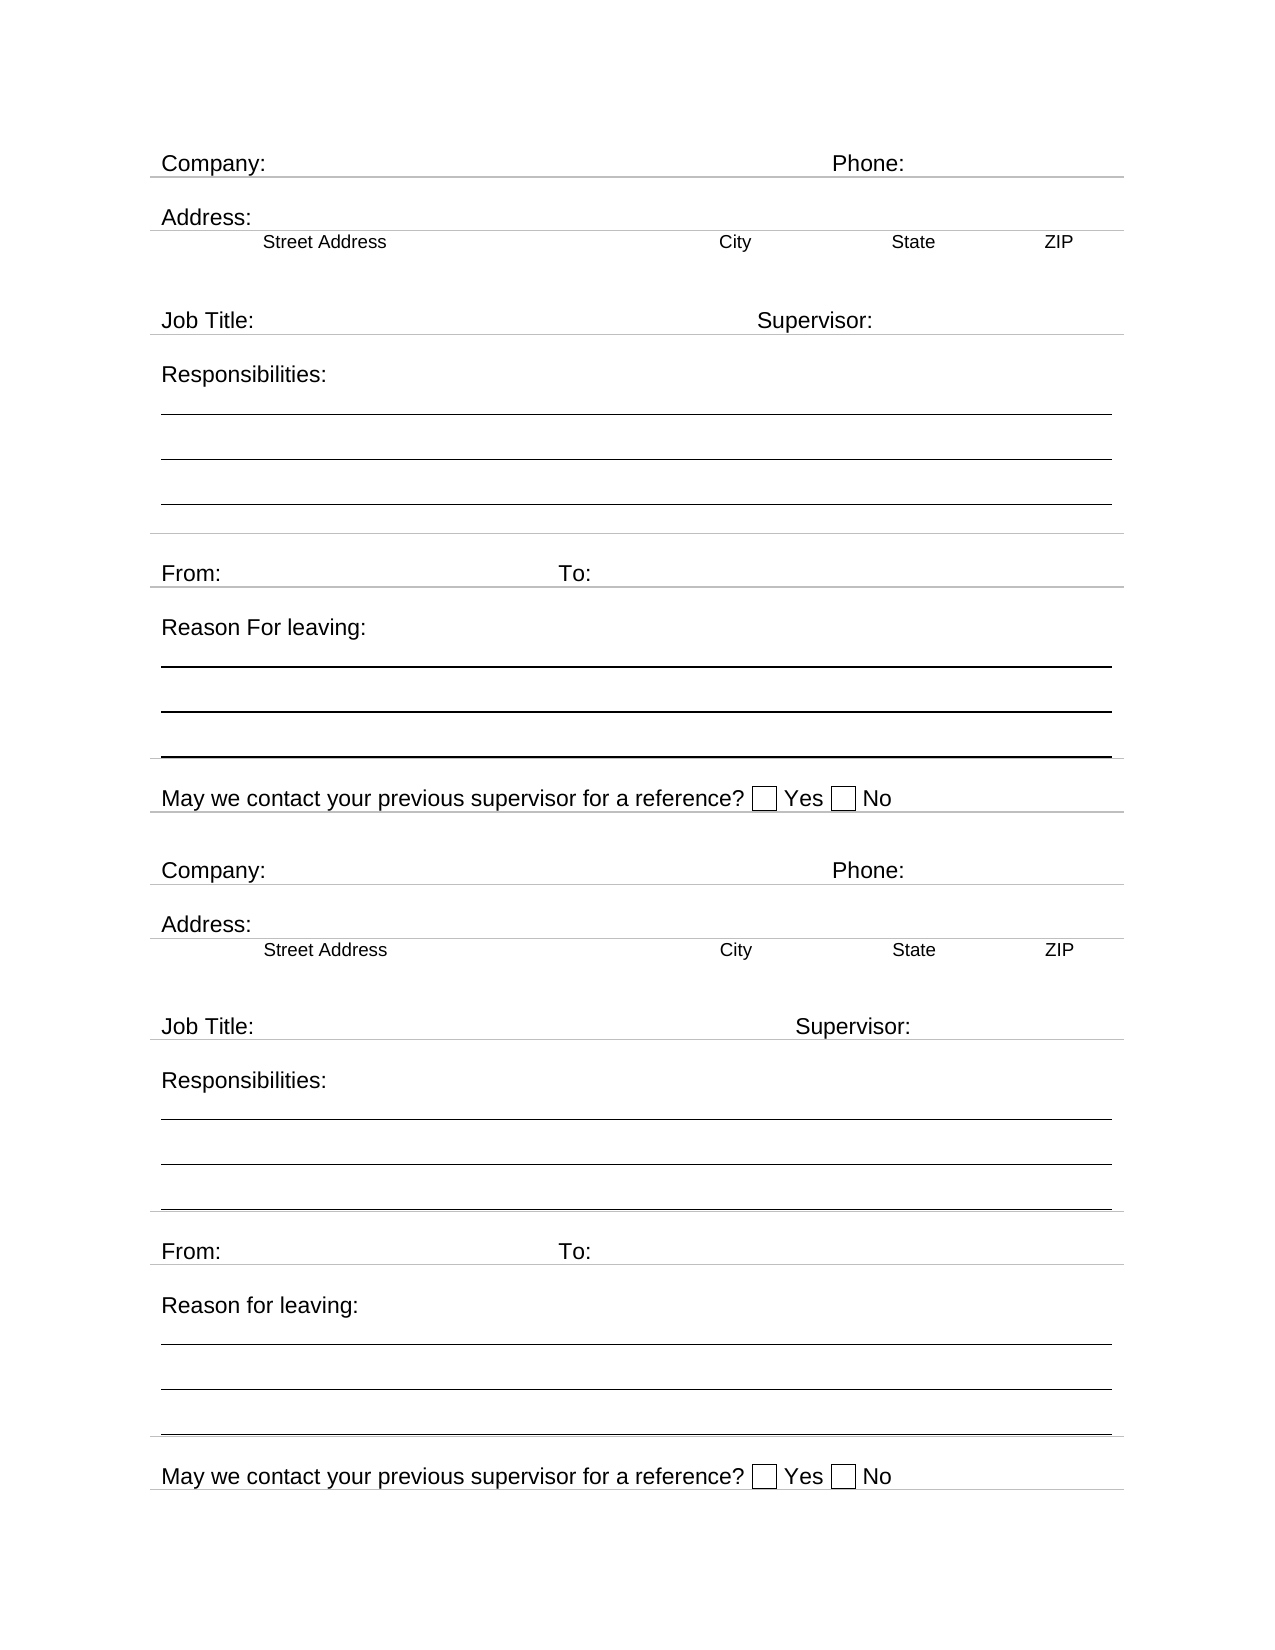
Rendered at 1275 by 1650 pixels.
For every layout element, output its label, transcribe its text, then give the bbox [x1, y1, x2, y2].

table_cell May we contact your previous supervisor for a reference? Yes No [150, 759, 1124, 811]
table_cell From: To: [150, 1212, 1124, 1264]
table_cell Address: [150, 178, 1124, 230]
table_header Company: Phone: [150, 150, 1124, 176]
table_cell Responsibilities: [150, 335, 1124, 533]
table_cell Responsibilities: [150, 1040, 1124, 1211]
table_cell Street Address City State ZIP Job Title: Supervisor: [150, 231, 1124, 333]
table_cell Address: [150, 885, 1124, 938]
table_cell Reason for leaving: [150, 1265, 1124, 1436]
table_header Company: Phone: [150, 858, 1124, 884]
table_cell Street Address City State ZIP Job Title: Supervisor: [150, 939, 1124, 1039]
table_cell From: To: [150, 534, 1124, 586]
table_cell May we contact your previous supervisor for a reference? Yes No [150, 1437, 1124, 1489]
table_cell Reason For leaving: [150, 588, 1124, 758]
